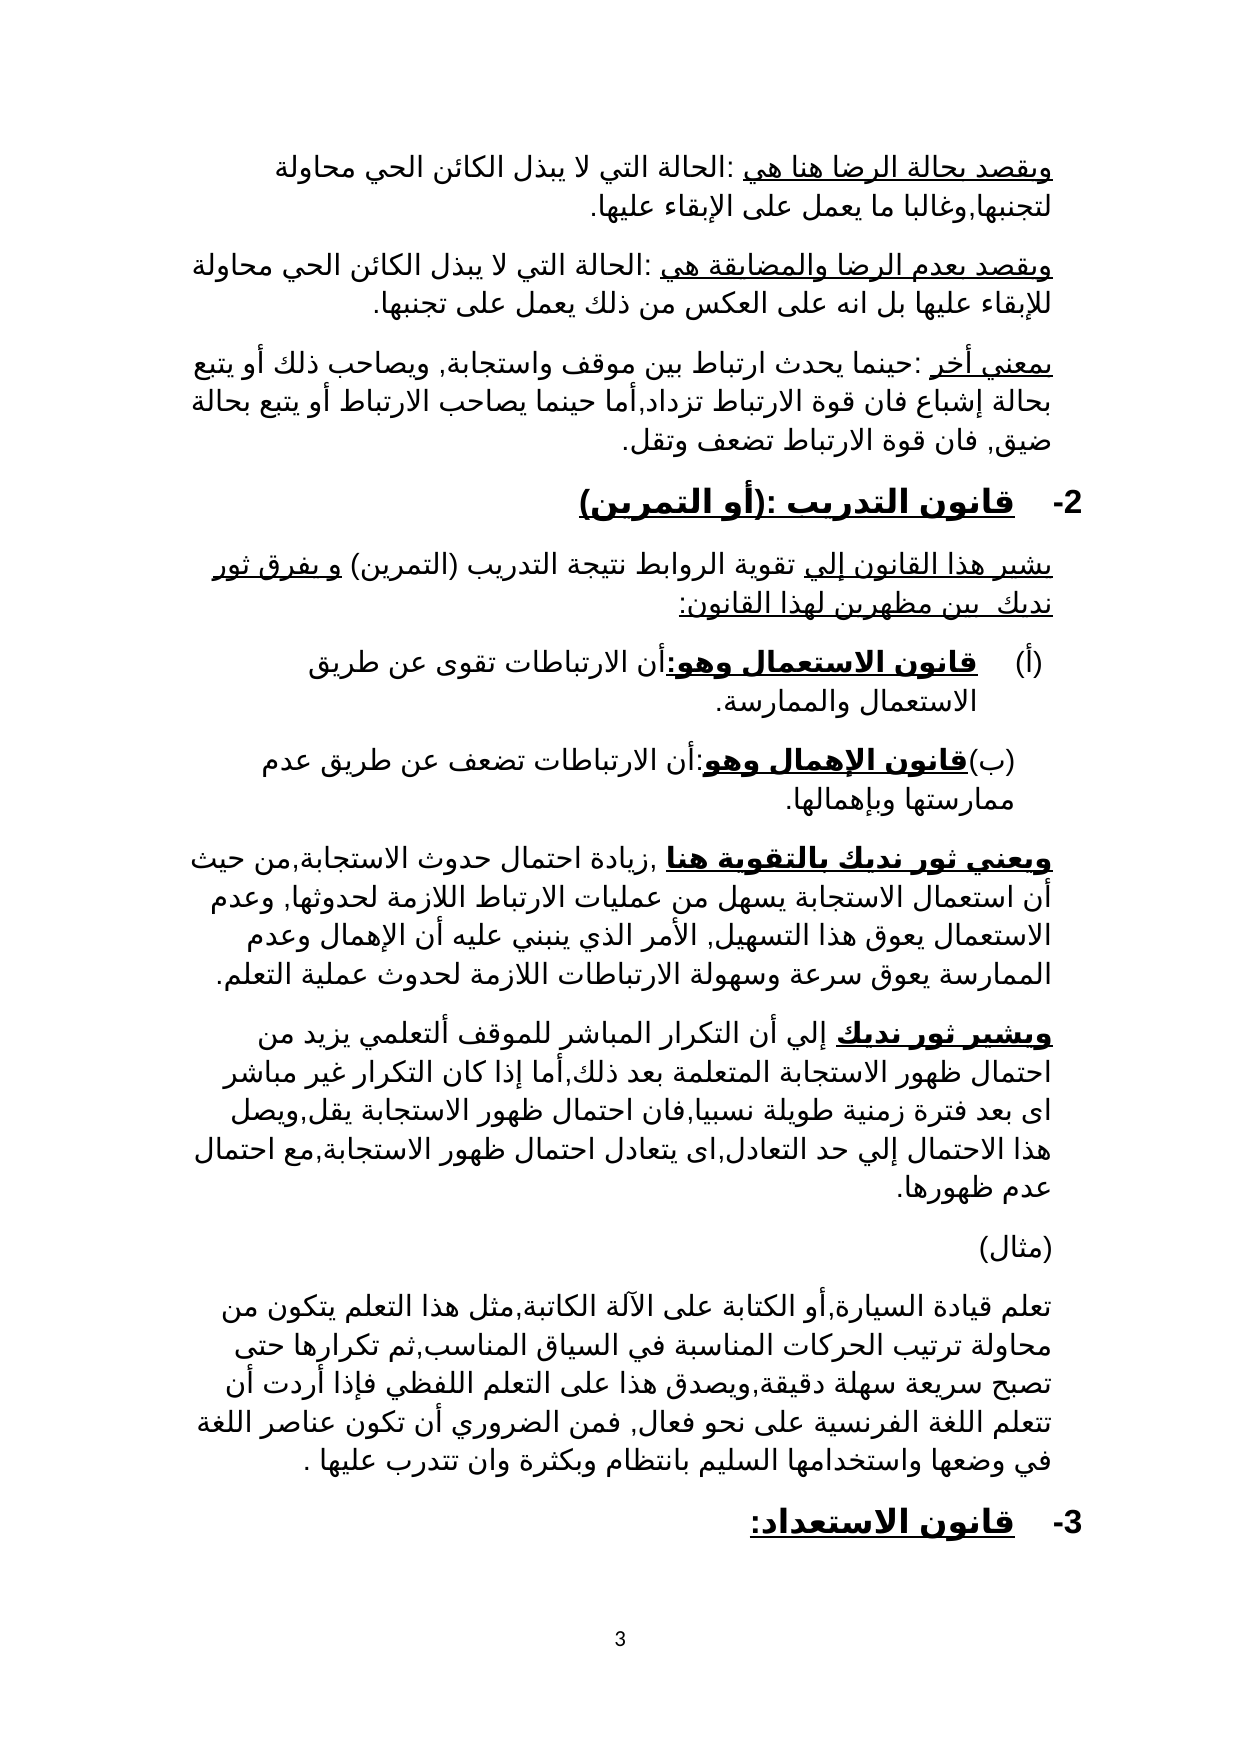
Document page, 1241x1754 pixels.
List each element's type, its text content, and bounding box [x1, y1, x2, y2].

text (ب)قانون الإهمال وهو:أن الارتباطات تضعف عن طريق عدم ممارستها وبإهمالها. [187, 743, 1015, 815]
list قانون الاستعداد: [187, 1502, 1053, 1541]
text ويعني ثور نديك بالتقوية هنا ,زيادة احتمال حدوث الاستجابة,من حيث أن استعمال الاستجابة يسهل من عمليات الارتباط اللازمة لحدوثها, وعدم الاستعمال يعوق هذا التسهيل, الأمر الذي ينبني عليه أن الإهمال وعدم الممارسة يعوق سرعة وسهولة الارتباطات اللازمة لحدوث عملية التعلم. [187, 841, 1053, 990]
text (مثال) [187, 1229, 1053, 1263]
text تعلم قيادة السيارة,أو الكتابة على الآلة الكاتبة,مثل هذا التعلم يتكون من محاولة ترتيب الحركات المناسبة في السياق المناسب,ثم تكرارها حتى تصبح سريعة سهلة دقيقة,ويصدق هذا على التعلم اللفظي فإذا أردت أن تتعلم اللغة الفرنسية على نحو فعال, فمن الضروري أن تكون عناصر اللغة في وضعها واستخدامها السليم بانتظام وبكثرة وان تتدرب عليها . [187, 1289, 1053, 1477]
text يشير هذا القانون إلي تقوية الروابط نتيجة التدريب (التمرين) و يفرق ثور نديك بين مظهرين لهذا القانون: [187, 547, 1053, 619]
text ويقصد بعدم الرضا والمضايقة هي :الحالة التي لا يبذل الكائن الحي محاولة للإبقاء عليها بل انه على العكس من ذلك يعمل على تجنبها. [187, 248, 1053, 320]
text ويقصد بحالة الرضا هنا هي :الحالة التي لا يبذل الكائن الحي محاولة لتجنبها,وغالبا ما يعمل على الإبقاء عليها. [187, 150, 1053, 222]
text ويشير ثور نديك إلي أن التكرار المباشر للموقف ألتعلمي يزيد من احتمال ظهور الاستجابة المتعلمة بعد ذلك,أما إذا كان التكرار غير مباشر اى بعد فترة زمنية طويلة نسبيا,فان احتمال ظهور الاستجابة يقل,ويصل هذا الاحتمال إلي حد التعادل,اى يتعادل احتمال ظهور الاستجابة,مع احتمال عدم ظهورها. [187, 1016, 1053, 1204]
list قانون الاستعمال وهو:أن الارتباطات تقوى عن طريق الاستعمال والممارسة. [187, 645, 1015, 717]
text بمعني أخر :حينما يحدث ارتباط بين موقف واستجابة, ويصاحب ذلك أو يتبع بحالة إشباع فان قوة الارتباط تزداد,أما حينما يصاحب الارتباط أو يتبع بحالة ضيق, فان قوة الارتباط تضعف وتقل. [187, 346, 1053, 456]
list قانون التدريب :(أو التمرين) [187, 482, 1053, 521]
